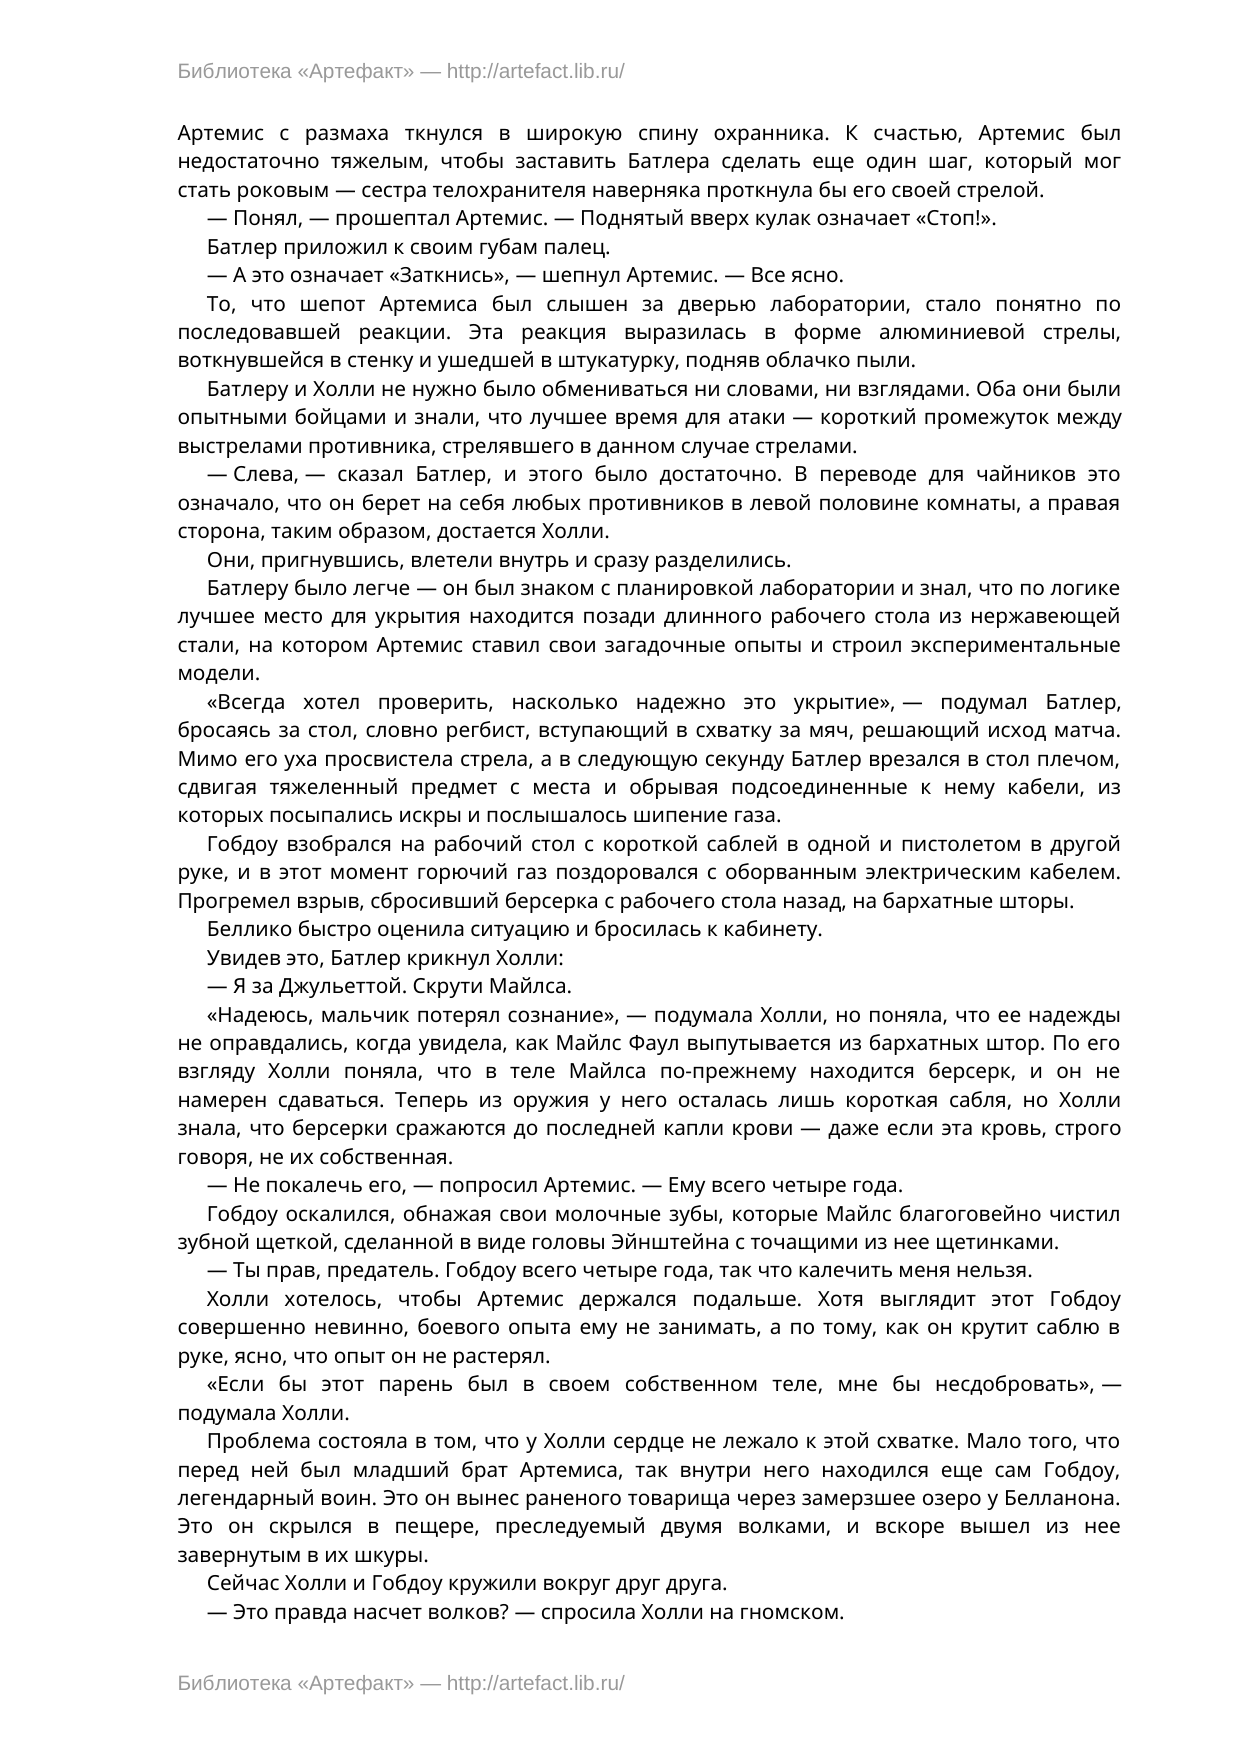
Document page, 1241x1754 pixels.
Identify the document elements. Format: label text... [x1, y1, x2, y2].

text Беллико быстро оценила ситуацию и бросилась к кабинету. [177, 914, 1122, 943]
text — Понял, — прошептал Артемис. — Поднятый вверх кулак означает «Стоп!». [177, 203, 1122, 232]
text Гобдоу оскалился, обнажая свои молочные зубы, которые Майлс благоговейно чистил зубной щеткой, сделанной в виде головы Эйнштейна с точащими из нее щетинками. [177, 1199, 1122, 1256]
text Они, пригнувшись, влетели внутрь и сразу разделились. [177, 545, 1122, 573]
text Проблема состояла в том, что у Холли сердце не лежало к этой схватке. Мало того, что перед ней был младший брат Артемиса, так внутри него находился еще сам Гобдоу, легендарный воин. Это он вынес раненого товарища через замерзшее озеро у Белланона. Это он скрылся в пещере, преследуемый двумя волками, и вскоре вышел из нее завернутым в их шкуры. [177, 1426, 1122, 1568]
text «Если бы этот парень был в своем собственном теле, мне бы несдобровать», — подумала Холли. [177, 1369, 1122, 1426]
text — А это означает «Заткнись», — шепнул Артемис. — Все ясно. [177, 260, 1122, 289]
text Холли хотелось, чтобы Артемис держался подальше. Хотя выглядит этот Гобдоу совершенно невинно, боевого опыта ему не занимать, а по тому, как он крутит саблю в руке, ясно, что опыт он не растерял. [177, 1284, 1122, 1369]
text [177, 118, 1122, 203]
text — Ты прав, предатель. Гобдоу всего четыре года, так что калечить меня нельзя. [177, 1256, 1122, 1284]
text «Надеюсь, мальчик потерял сознание», — подумала Холли, но поняла, что ее надежды не оправдались, когда увидела, как Майлс Фаул выпутывается из бархатных штор. По его взгляду Холли поняла, что в теле Майлса по-прежнему находится берсерк, и он не намерен сдаваться. Теперь из оружия у него осталась лишь короткая сабля, но Холли знала, что берсерки сражаются до последней капли крови — даже если эта кровь, строго говоря, не их собственная. [177, 1000, 1122, 1170]
text — Не покалечь его, — попросил Артемис. — Ему всего четыре года. [177, 1170, 1122, 1199]
text Увидев это, Батлер крикнул Холли: [177, 943, 1122, 971]
text Сейчас Холли и Гобдоу кружили вокруг друг друга. [177, 1568, 1122, 1597]
text — Я за Джульеттой. Скрути Майлса. [177, 971, 1122, 1000]
text Батлеру было легче — он был знаком с планировкой лаборатории и знал, что по логике лучшее место для укрытия находится позади длинного рабочего стола из нержавеющей стали, на котором Артемис ставил свои загадочные опыты и строил экспериментальные модели. [177, 573, 1122, 687]
text Гобдоу взобрался на рабочий стол с короткой саблей в одной и пистолетом в другой руке, и в этот момент горючий газ поздоровался с оборванным электрическим кабелем. Прогремел взрыв, сбросивший берсерка с рабочего стола назад, на бархатные шторы. [177, 829, 1122, 914]
text Батлеру и Холли не нужно было обмениваться ни словами, ни взглядами. Оба они были опытными бойцами и знали, что лучшее время для атаки — короткий промежуток между выстрелами противника, стрелявшего в данном случае стрелами. [177, 374, 1122, 459]
text — Это правда насчет волков? — спросила Холли на гномском. [177, 1597, 1122, 1625]
text То, что шепот Артемиса был слышен за дверью лаборатории, стало понятно по последовавшей реакции. Эта реакция выразилась в форме алюминиевой стрелы, воткнувшейся в стенку и ушедшей в штукатурку, подняв облачко пыли. [177, 289, 1122, 374]
text Батлер приложил к своим губам палец. [177, 232, 1122, 260]
text — Слева, — сказал Батлер, и этого было достаточно. В переводе для чайников это означало, что он берет на себя любых противников в левой половине комнаты, а правая сторона, таким образом, достается Холли. [177, 459, 1122, 545]
text «Всегда хотел проверить, насколько надежно это укрытие», — подумал Батлер, бросаясь за стол, словно регбист, вступающий в схватку за мяч, решающий исход матча. Мимо его уха просвистела стрела, а в следующую секунду Батлер врезался в стол плечом, сдвигая тяжеленный предмет с места и обрывая подсоединенные к нему кабели, из которых посыпались искры и послышалось шипение газа. [177, 687, 1122, 829]
